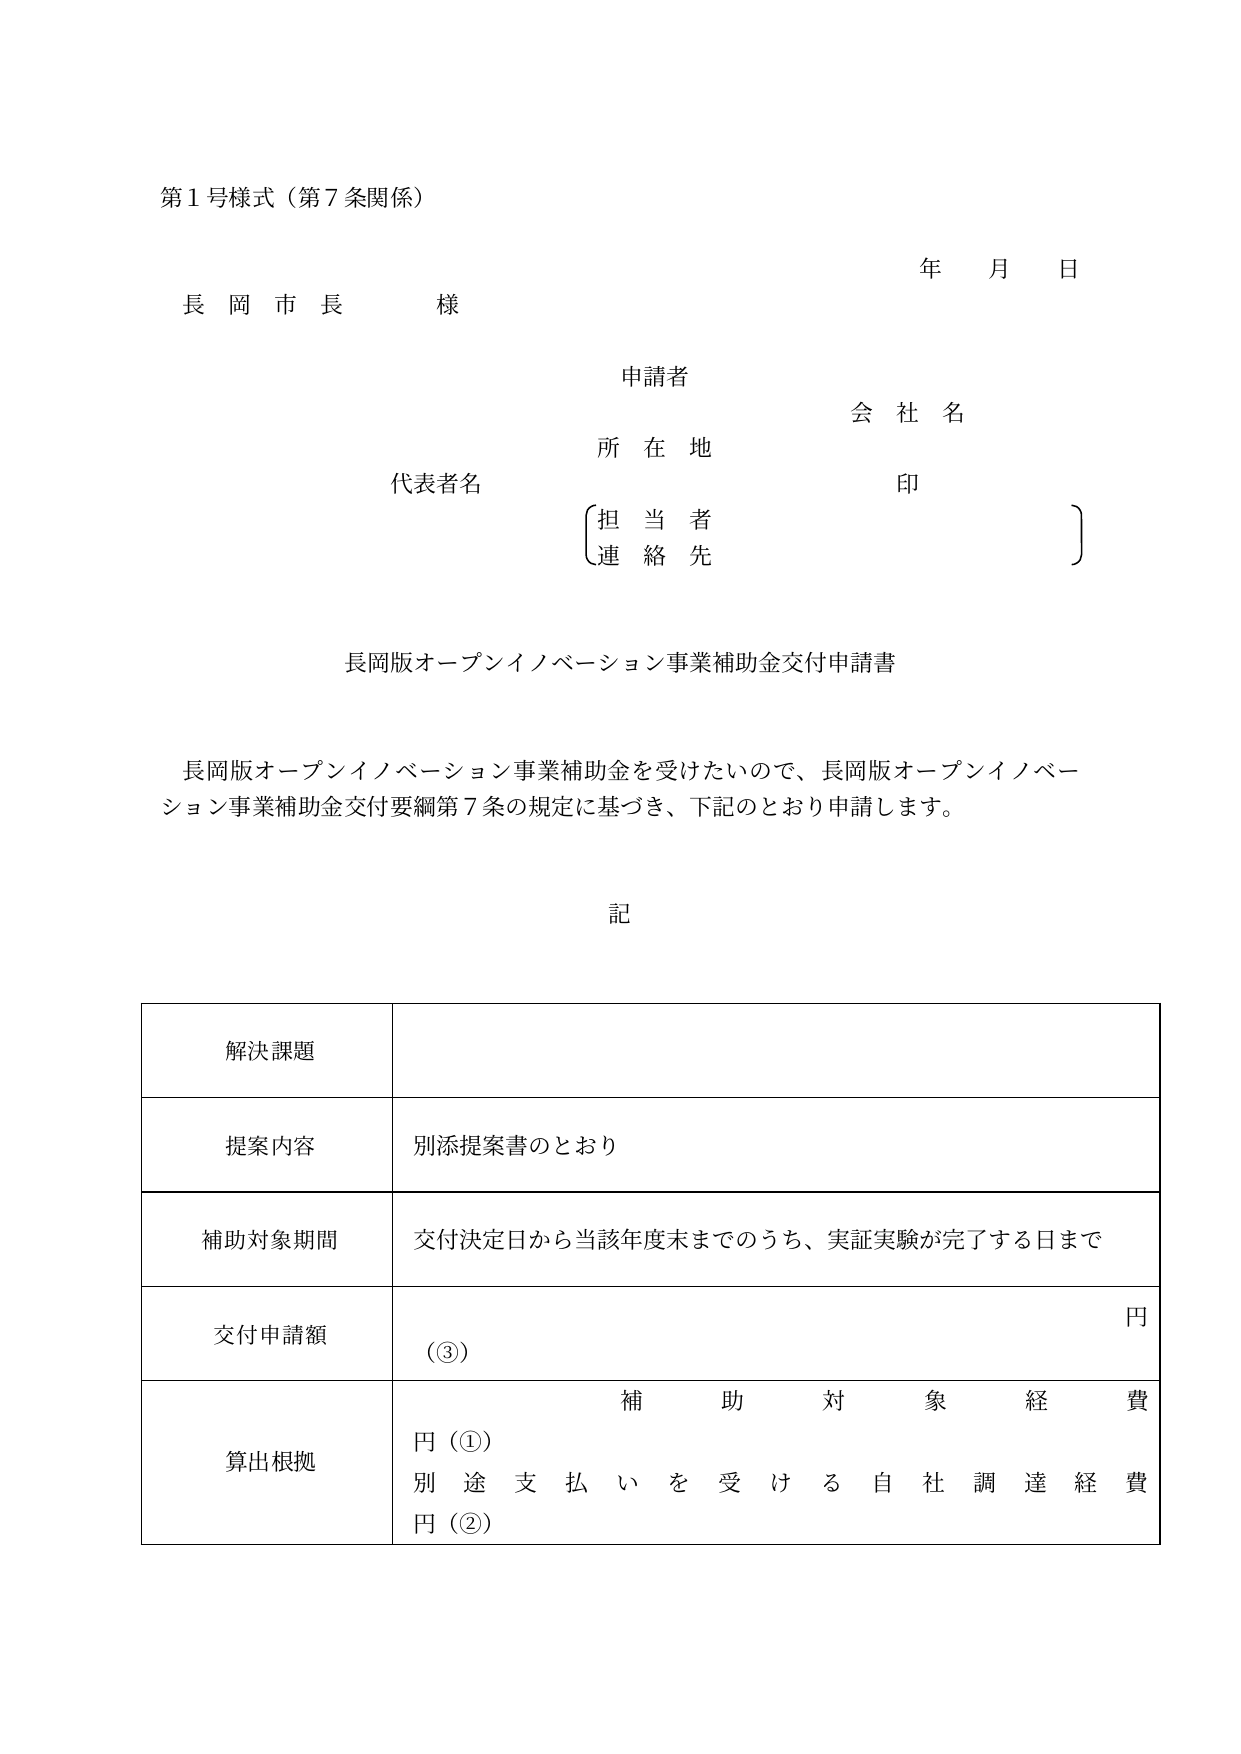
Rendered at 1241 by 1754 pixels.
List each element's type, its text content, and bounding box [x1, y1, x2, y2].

text 担 当 者 [160, 501, 1089, 537]
table_header [393, 1004, 1159, 1097]
table_cell 円（③） [393, 1287, 1159, 1380]
text 代表者名 印 [160, 465, 1089, 501]
table_cell 交付申請額 [142, 1287, 392, 1380]
table_cell 交付決定日から当該年度末までのうち、実証実験が完了する日まで [393, 1193, 1159, 1286]
text 会 社 名 [160, 393, 1081, 429]
subtitle 記 [160, 895, 1081, 931]
table_cell 補助対象期間 [142, 1193, 392, 1286]
text 長 岡 市 長 様 [160, 286, 1081, 322]
table_header 解決課題 [142, 1004, 392, 1097]
text 連 絡 先 [160, 537, 1089, 572]
table_cell 算出根拠 [142, 1381, 392, 1544]
table_cell 提案内容 [142, 1098, 392, 1191]
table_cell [393, 1381, 1159, 1544]
text 長岡版オープンイノベーション事業補助金交付申請書 [160, 644, 1081, 680]
text 年 月 日 [160, 250, 1081, 286]
text 長岡版オープンイノベーション事業補助金を受けたいので、長岡版オープンイノベーション事業補助金交付要綱第７条の規定に基づき、下記のとおり申請します。 [160, 752, 1081, 823]
text 第１号様式（第７条関係） [160, 178, 1081, 214]
text 申請者 [160, 357, 1081, 393]
table_cell 別添提案書のとおり [393, 1098, 1159, 1191]
text 所 在 地 [160, 429, 1089, 465]
